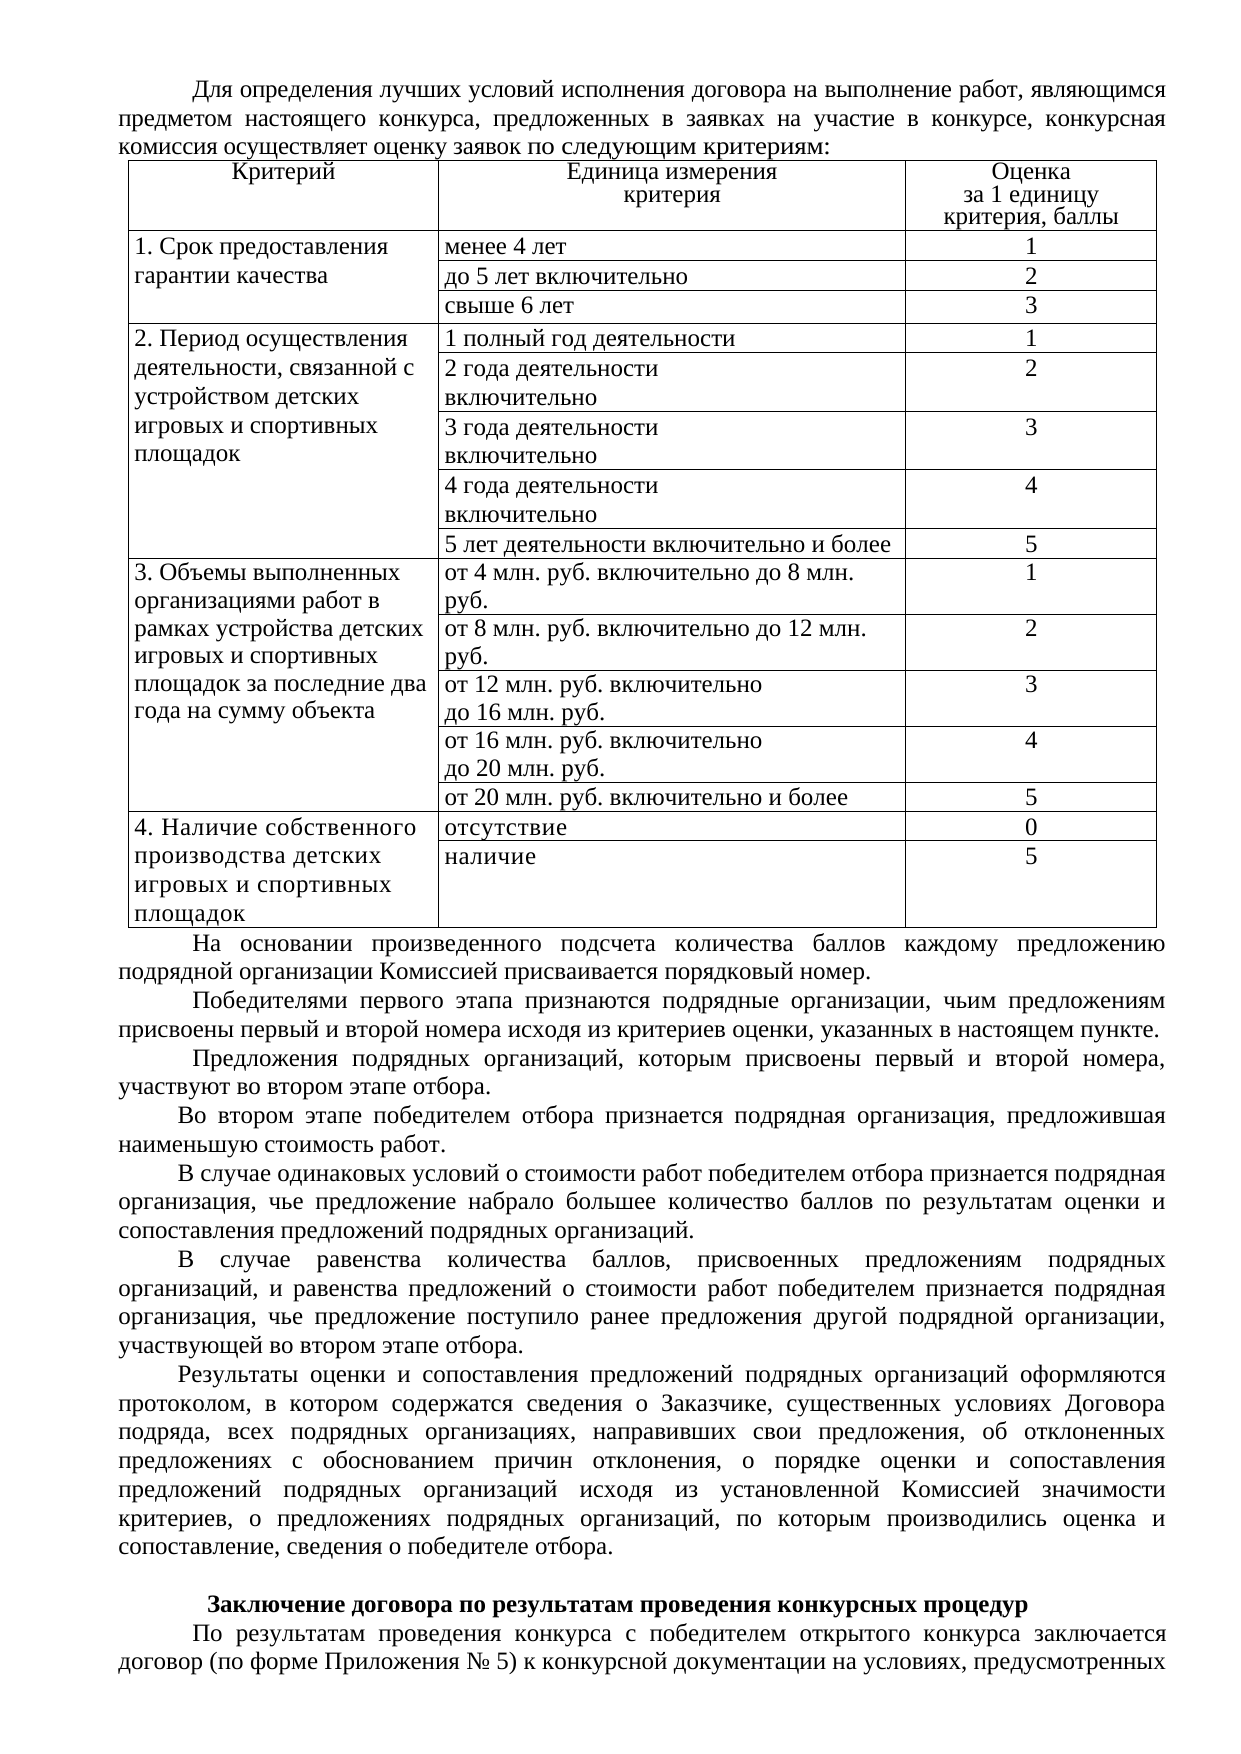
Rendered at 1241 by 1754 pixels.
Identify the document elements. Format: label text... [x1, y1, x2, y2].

table_cell 5 [906, 841, 1156, 927]
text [118, 1618, 1167, 1675]
table_cell 1. Срок предоставления гарантии качества [129, 231, 438, 322]
table_cell до 5 лет включительно [439, 261, 905, 289]
text Результаты оценки и сопоставления предложений подрядных организаций оформляются протоколом, в котором содержатся сведения о Заказчике, существенных условиях Договора подряда, всех подрядных организациях, направивших свои предложения, об отклоненных предложениях с обоснованием причин отклонения, о порядке оценки и сопоставления предложений подрядных организаций исходя из установленной Комиссией значимости критериев, о предложениях подрядных организаций, по которым производились оценка и сопоставление, сведения о победителе отбора. [118, 1359, 1167, 1560]
text В случае равенства количества баллов, присвоенных предложениям подрядных организаций, и равенства предложений о стоимости работ победителем признается подрядная организация, чье предложение поступило ранее предложения другой подрядной организации, участвующей во втором этапе отбора. [118, 1244, 1167, 1359]
table_cell 1 [906, 559, 1156, 614]
table_cell 3. Объемы выполненных организациями работ в рамках устройства детских игровых и спортивных площадок за последние два года на сумму объекта [129, 559, 438, 811]
table_cell 2. Период осуществления деятельности, связанной с устройством детских игровых и спортивных площадок [129, 324, 438, 558]
list Заключение договора по результатам проведения конкурсных процедур [207, 1589, 1167, 1618]
table_cell от 20 млн. руб. включительно и более [439, 783, 905, 811]
table_header Оценка за 1 единицу критерия, баллы [906, 161, 1156, 230]
table_cell 2 [906, 261, 1156, 289]
table_cell 4 [906, 470, 1156, 528]
table_cell от 16 млн. руб. включительно до 20 млн. руб. [439, 727, 905, 782]
table_cell 5 [906, 529, 1156, 558]
text Победителями первого этапа признаются подрядные организации, чьим предложениям присвоены первый и второй номера исходя из критериев оценки, указанных в настоящем пункте. [118, 985, 1167, 1043]
table_cell 1 [906, 231, 1156, 260]
table_cell 2 года деятельности включительно [439, 353, 905, 411]
table_cell 4 года деятельности включительно [439, 470, 905, 528]
table_cell от 8 млн. руб. включительно до 12 млн. руб. [439, 615, 905, 670]
table_cell 3 года деятельности включительно [439, 412, 905, 469]
text Предложения подрядных организаций, которым присвоены первый и второй номера, участвуют во втором этапе отбора. [118, 1043, 1167, 1100]
table_cell менее 4 лет [439, 231, 905, 260]
table_cell 4 [906, 727, 1156, 782]
text Во втором этапе победителем отбора признается подрядная организация, предложившая наименьшую стоимость работ. [118, 1100, 1167, 1158]
table_cell 3 [906, 291, 1156, 322]
text На основании произведенного подсчета количества баллов каждому предложению подрядной организации Комиссией присваивается порядковый номер. [118, 928, 1167, 985]
table_cell отсутствие [439, 812, 905, 840]
table_cell от 12 млн. руб. включительно до 16 млн. руб. [439, 671, 905, 726]
table_cell 1 полный год деятельности [439, 324, 905, 352]
table_cell 0 [906, 812, 1156, 840]
table_cell 3 [906, 671, 1156, 726]
table_header Единица измерения критерия [439, 161, 905, 230]
table_cell 1 [906, 324, 1156, 352]
table_cell 2 [906, 353, 1156, 411]
text Для определения лучших условий исполнения договора на выполнение работ, являющимся предметом настоящего конкурса, предложенных в заявках на участие в конкурсе, конкурсная комиссия осуществляет оценку заявок по следующим критериям: [118, 74, 1167, 160]
text В случае одинаковых условий о стоимости работ победителем отбора признается подрядная организация, чье предложение набрало большее количество баллов по результатам оценки и сопоставления предложений подрядных организаций. [118, 1158, 1167, 1244]
table_cell от 4 млн. руб. включительно до 8 млн. руб. [439, 559, 905, 614]
table_cell 4. Наличие собственного производства детских игровых и спортивных площадок [129, 812, 438, 927]
table_cell 3 [906, 412, 1156, 469]
table_cell 5 [906, 783, 1156, 811]
table_cell 2 [906, 615, 1156, 670]
table_cell свыше 6 лет [439, 291, 905, 322]
table_cell наличие [439, 841, 905, 927]
table_cell 5 лет деятельности включительно и более [439, 529, 905, 558]
table_header Критерий [129, 161, 438, 230]
